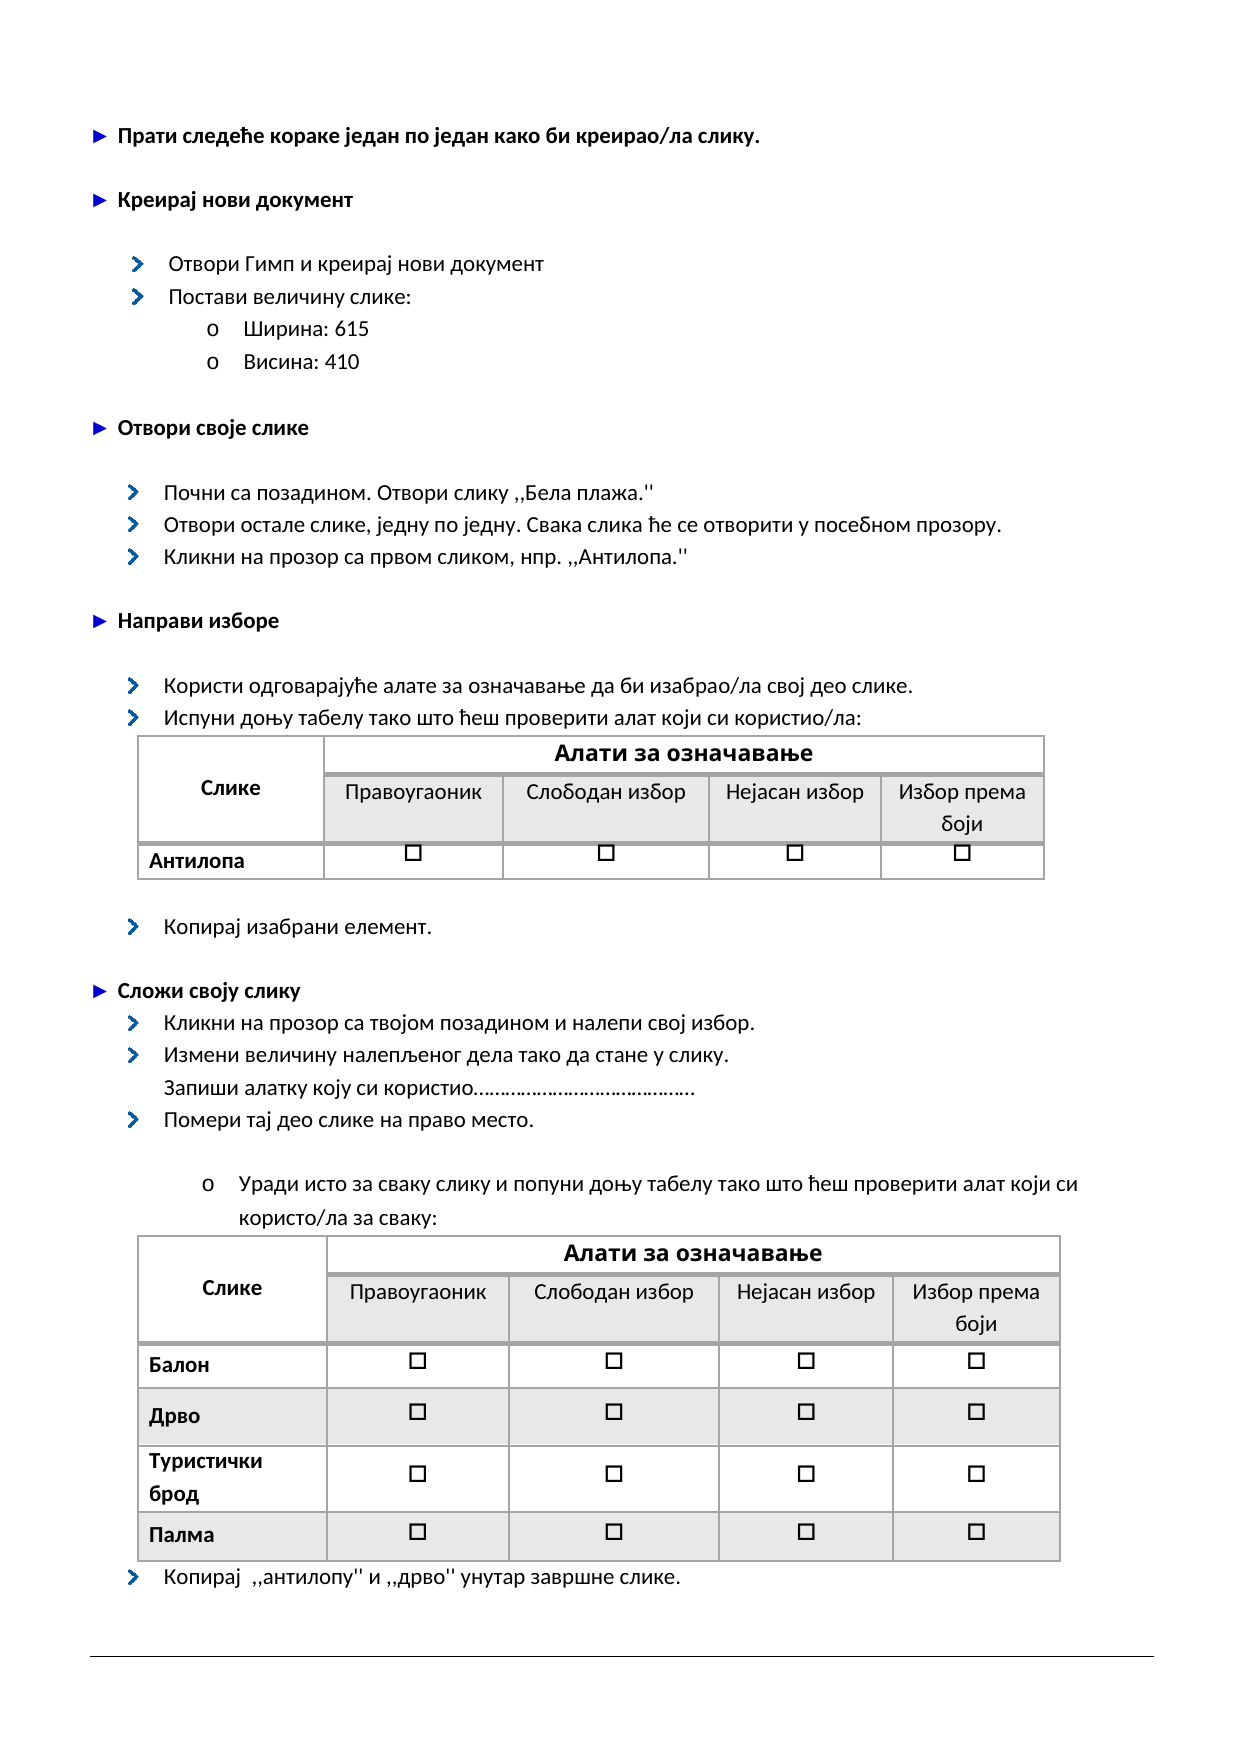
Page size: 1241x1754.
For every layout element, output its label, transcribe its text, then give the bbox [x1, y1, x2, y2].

table_cell Tуристички брод [139, 1447, 326, 1511]
table_cell Правоугаоник [328, 1277, 508, 1341]
table_cell [510, 1447, 718, 1511]
table_header Слике [139, 1237, 326, 1341]
table_cell [328, 1513, 508, 1560]
list Кликни на прозор са првом сликом, нпр. ,,Антилопа.'' [126, 542, 1152, 570]
table_cell [325, 846, 502, 878]
text ► Прати следеће кораке један по један како би креирао/ла слику. [89, 121, 1152, 149]
list Отвори остале слике, једну по једну. Свака слика ће се отворити у посебном прозору. [126, 510, 1152, 538]
list Висина: 410 [206, 347, 1152, 377]
list Копирај изабрани елемент. [126, 912, 1152, 940]
picture [127, 917, 139, 935]
table_cell Нејасан избор [720, 1277, 892, 1341]
list Измени величину налепљеног дела тако да стане у слику. [126, 1041, 1152, 1069]
picture [131, 255, 144, 272]
table_cell [720, 1447, 892, 1511]
list Користи одговарајуће алате за означавање да би изабрао/ла свој део слике. [126, 671, 1152, 699]
table_cell [328, 1346, 508, 1387]
picture [127, 1014, 139, 1031]
table_cell [510, 1513, 718, 1560]
table_cell [894, 1389, 1059, 1444]
table_cell Избор према боји [882, 777, 1043, 841]
table_cell Слободан избор [504, 777, 708, 841]
list Ширина: 615 [206, 314, 1152, 343]
picture [127, 676, 139, 694]
picture [127, 1568, 139, 1585]
table_cell [720, 1513, 892, 1560]
table_cell [720, 1346, 892, 1387]
picture [127, 547, 139, 565]
list Отвори Гимп и креирај нови документ [131, 249, 1152, 278]
text ► Креирај нови документ [89, 185, 1152, 213]
text Запиши алатку коју си користио…………………………………… [164, 1073, 1152, 1101]
table_cell [510, 1346, 718, 1387]
table_cell Aнтилопа [139, 846, 323, 878]
table_cell Дрво [139, 1389, 326, 1444]
table_cell [894, 1346, 1059, 1387]
table_cell [894, 1513, 1059, 1560]
table_cell [710, 846, 880, 878]
picture [127, 483, 139, 500]
table_cell [510, 1389, 718, 1444]
text ► Отвори своје слике [89, 413, 1152, 441]
list Кликни на прозор са твојом позадином и налепи свој избор. [126, 1008, 1152, 1036]
table_cell Нејасан избор [710, 777, 880, 841]
text ► Направи изборе [89, 606, 1152, 634]
table_cell [882, 846, 1043, 878]
table_cell [328, 1389, 508, 1444]
table_cell [504, 846, 708, 878]
table_cell [720, 1389, 892, 1444]
list Уради исто за сваку слику и попуни доњу табелу тако што ћеш проверити алат који си користо/ла за сваку: [201, 1169, 1152, 1231]
list Помери тај део слике на право место. [126, 1105, 1152, 1133]
text ► Сложи своју слику [89, 976, 1152, 1004]
picture [127, 1046, 139, 1063]
picture [131, 287, 144, 305]
table_cell Слободан избор [510, 1277, 718, 1341]
table_header Слике [139, 737, 323, 841]
picture [127, 515, 139, 532]
table_cell Балон [139, 1346, 326, 1387]
list Почни са позадином. Отвори слику ,,Бела плажа.'' [126, 478, 1152, 506]
picture [127, 708, 139, 726]
picture [127, 1110, 139, 1128]
table_cell Правоугаоник [325, 777, 502, 841]
table_cell Избор према боји [894, 1277, 1059, 1341]
table_header Алати за означавање [325, 737, 1043, 772]
table_header Алати за означавање [328, 1237, 1059, 1272]
table_cell [328, 1447, 508, 1511]
list Постави величину слике: [131, 282, 1152, 310]
list Испуни доњу табелу тако што ћеш проверити алат који си користио/ла: [126, 703, 1152, 731]
table_cell [894, 1447, 1059, 1511]
table_cell Палма [139, 1513, 326, 1560]
list Копирај ,,антилопу'' и ,,дрво'' унутар завршне слике. [126, 1562, 1152, 1590]
